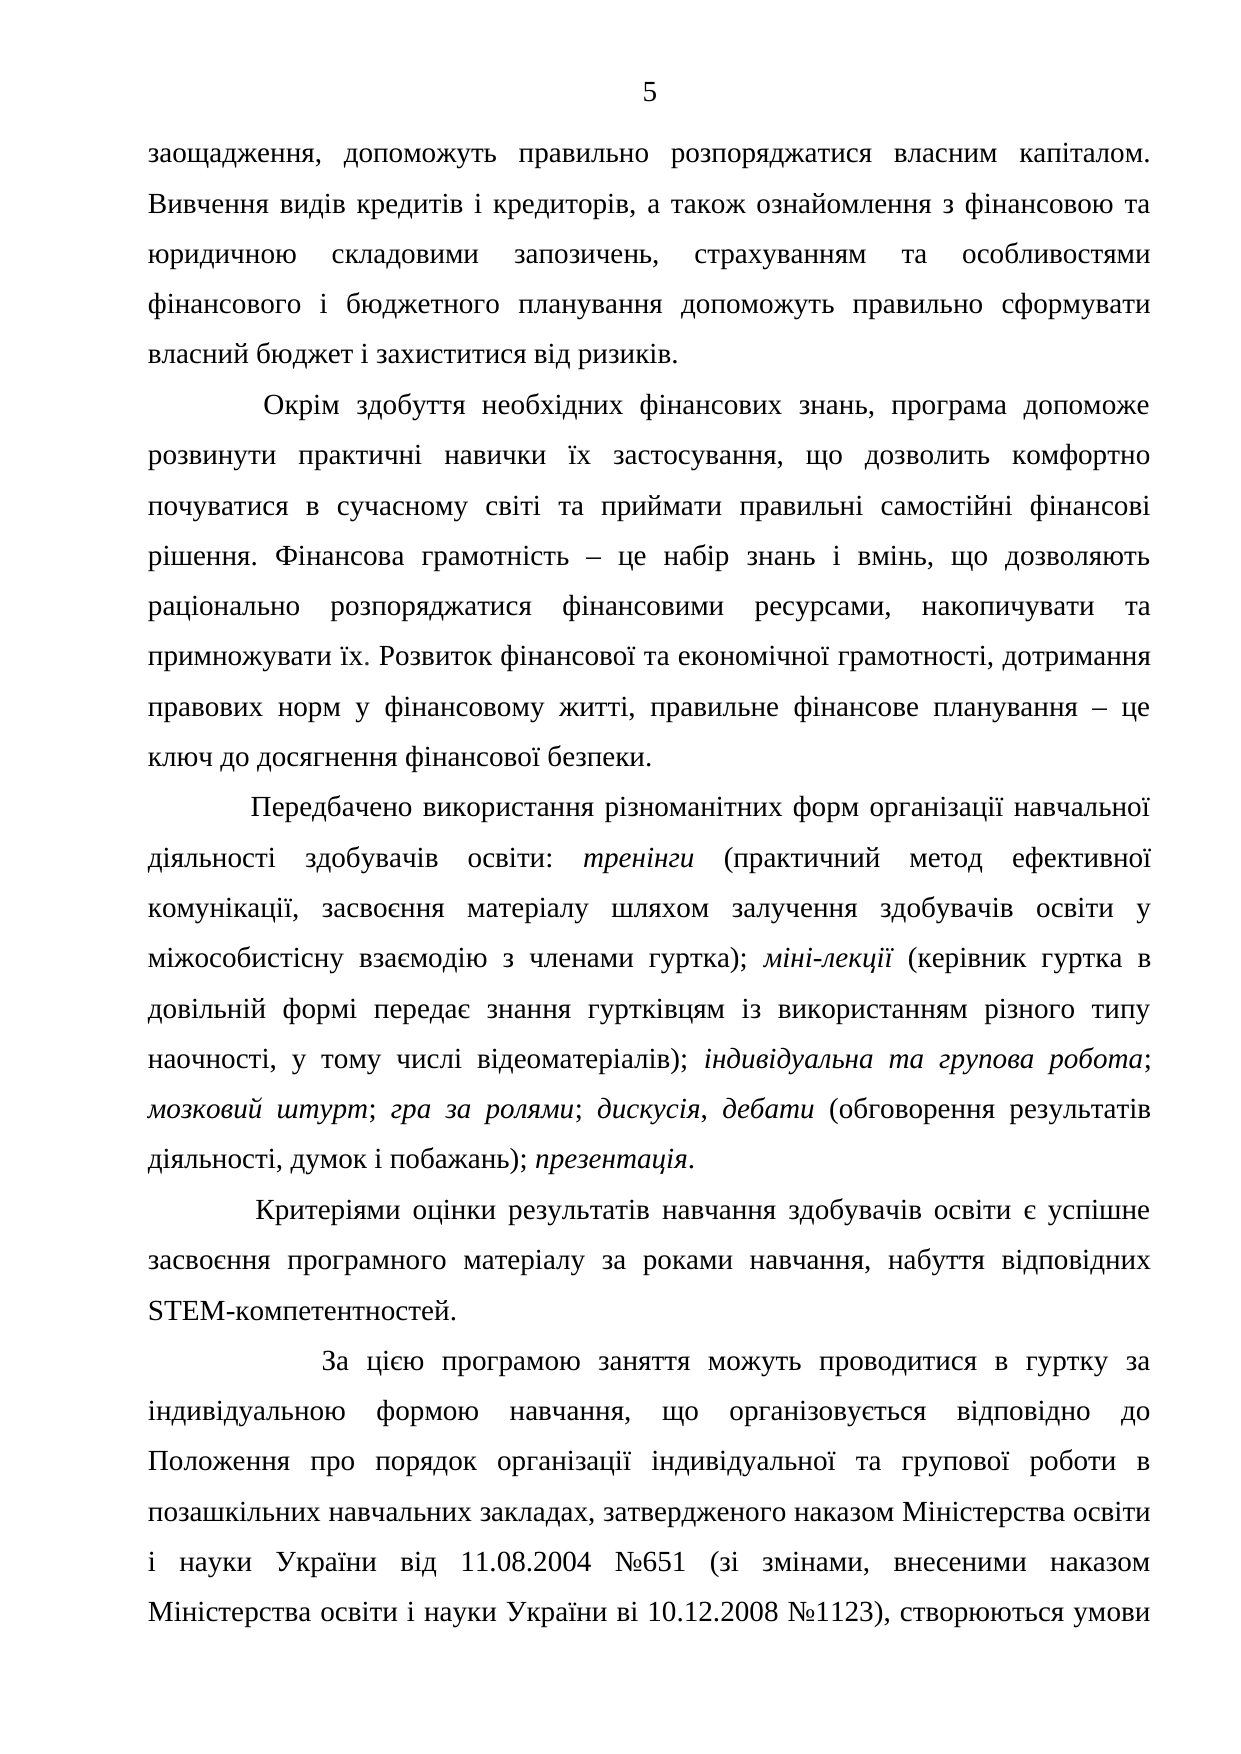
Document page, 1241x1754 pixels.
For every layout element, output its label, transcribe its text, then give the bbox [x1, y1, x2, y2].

text Передбачено використання різноманітних форм організації навчальної діяльності здобувачів освіти: тренінги (практичний метод ефективної комунікації, засвоєння матеріалу шляхом залучення здобувачів освіти у міжособистісну взаємодію з членами гуртка); міні-лекції (керівник гуртка в довільній формі передає знання гуртківцям із використанням різного типу наочності, у тому числі відеоматеріалів); індивідуальна та групова робота; мозковий штурт; гра за ролями; дискусія, дебати (обговорення результатів діяльності, думок і побажань); презентація. [148, 789, 1152, 1175]
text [148, 1343, 1152, 1628]
text Oкрім здобуття необхідних фінансових знань, програма допоможе розвинути практичні навички їх застосування, що дозволить комфортно почуватися в сучасному світі та приймати правильні самостійні фінансові рішення. Фінансова грамотність – це набір знань і вмінь, що дозволяють раціонально розпоряджатися фінансовими ресурсами, накопичувати та примножувати їх. Розвиток фінансової та економічної грамотності, дотримання правових норм у фінансовому житті, правильне фінансове планування – це ключ до досягнення фінансової безпеки. [148, 387, 1152, 588]
text Критеріями оцінки результатів навчання здобувачів освіти є успішне засвоєння програмного матеріалу за роками навчання, набуття відповідних STEM-компетентностей. [148, 1192, 1152, 1326]
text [148, 135, 1152, 370]
text Oкрім здобуття необхідних фінансових знань, програма допоможе розвинути практичні навички їх застосування, що дозволить комфортно почуватися в сучасному світі та приймати правильні самостійні фінансові рішення. Фінансова грамотність – це набір знань і вмінь, що дозволяють раціонально розпоряджатися фінансовими ресурсами, накопичувати та примножувати їх. Розвиток фінансової та економічної грамотності, дотримання правових норм у фінансовому житті, правильне фінансове планування – це ключ до досягнення фінансової безпеки. [148, 622, 1152, 773]
